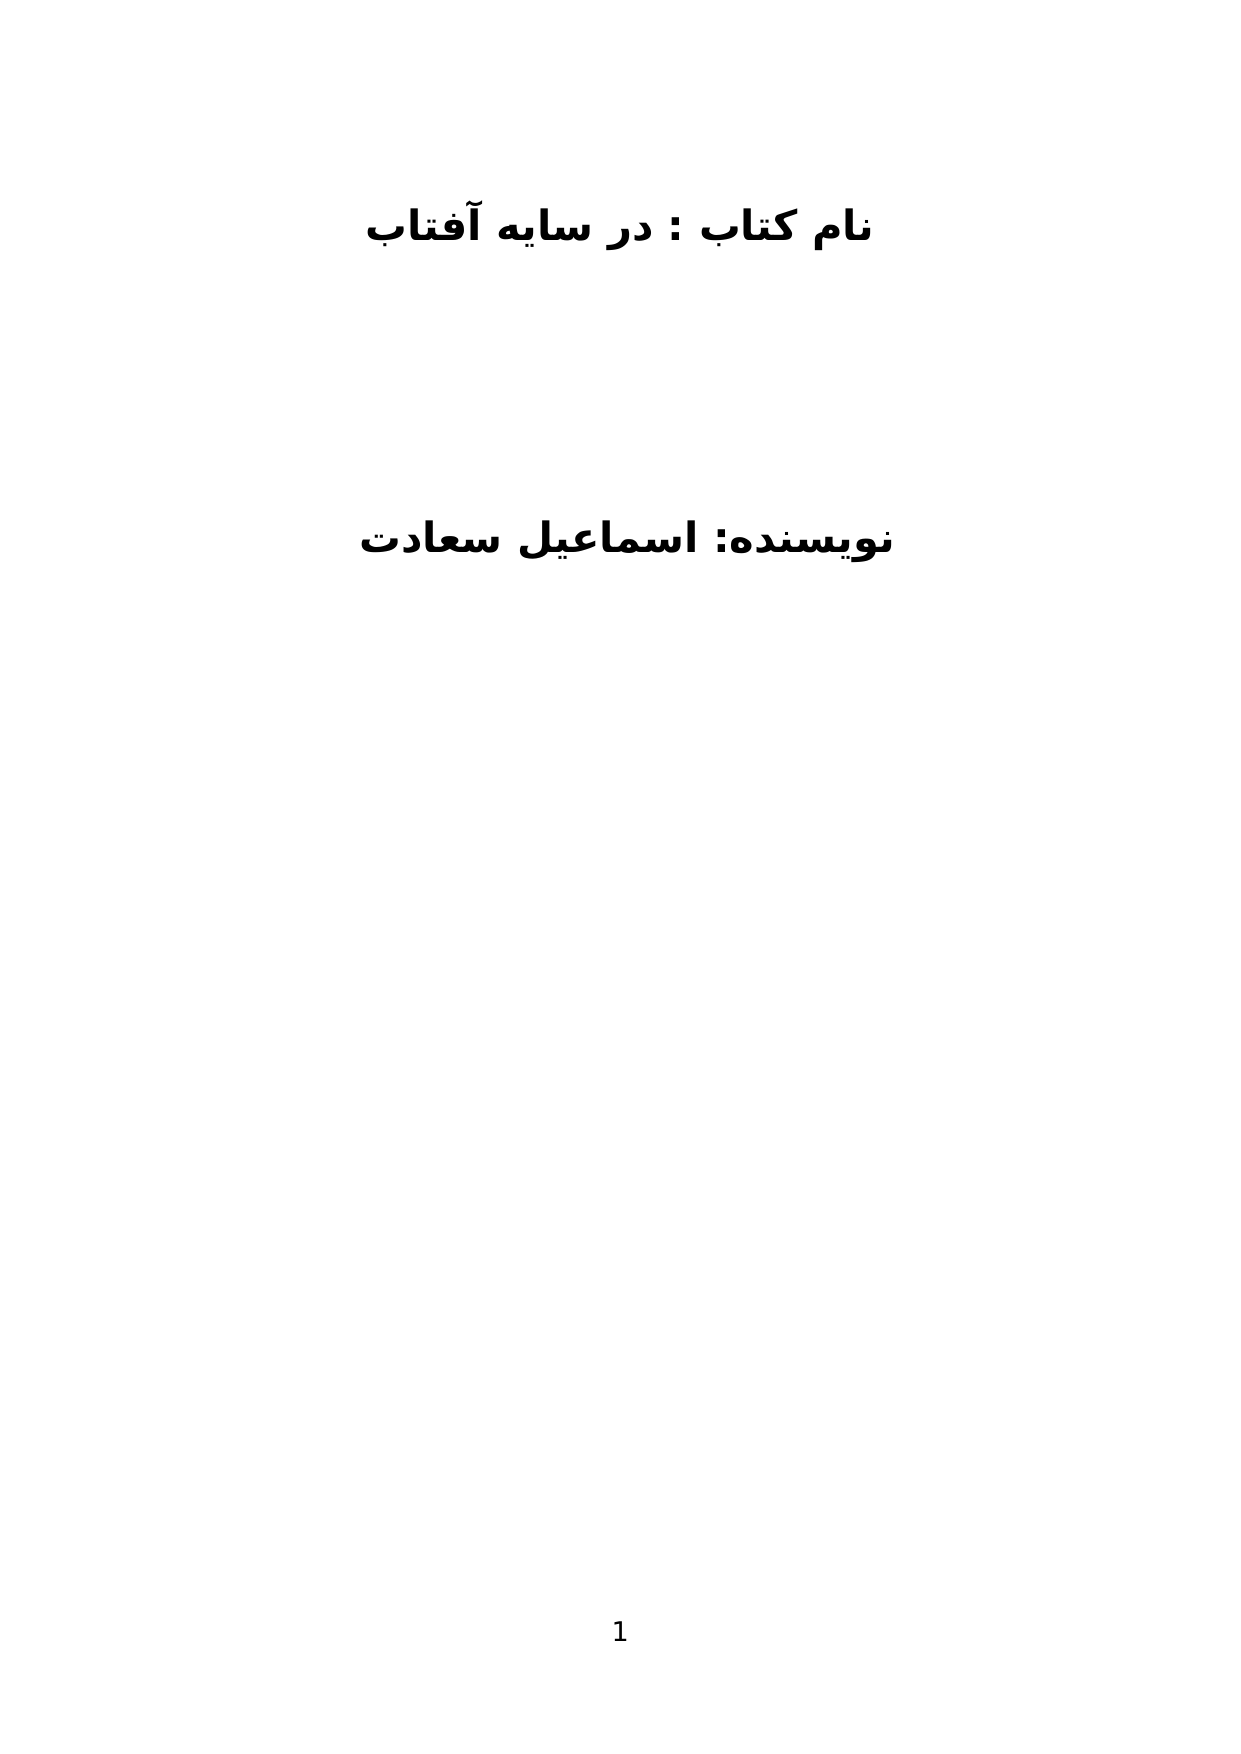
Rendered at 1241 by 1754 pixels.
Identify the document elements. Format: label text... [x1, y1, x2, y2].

text نویسنده: اسماعیل سعادت [236, 514, 1004, 563]
text نام کتاب : در سایه آفتاب [236, 202, 1004, 251]
